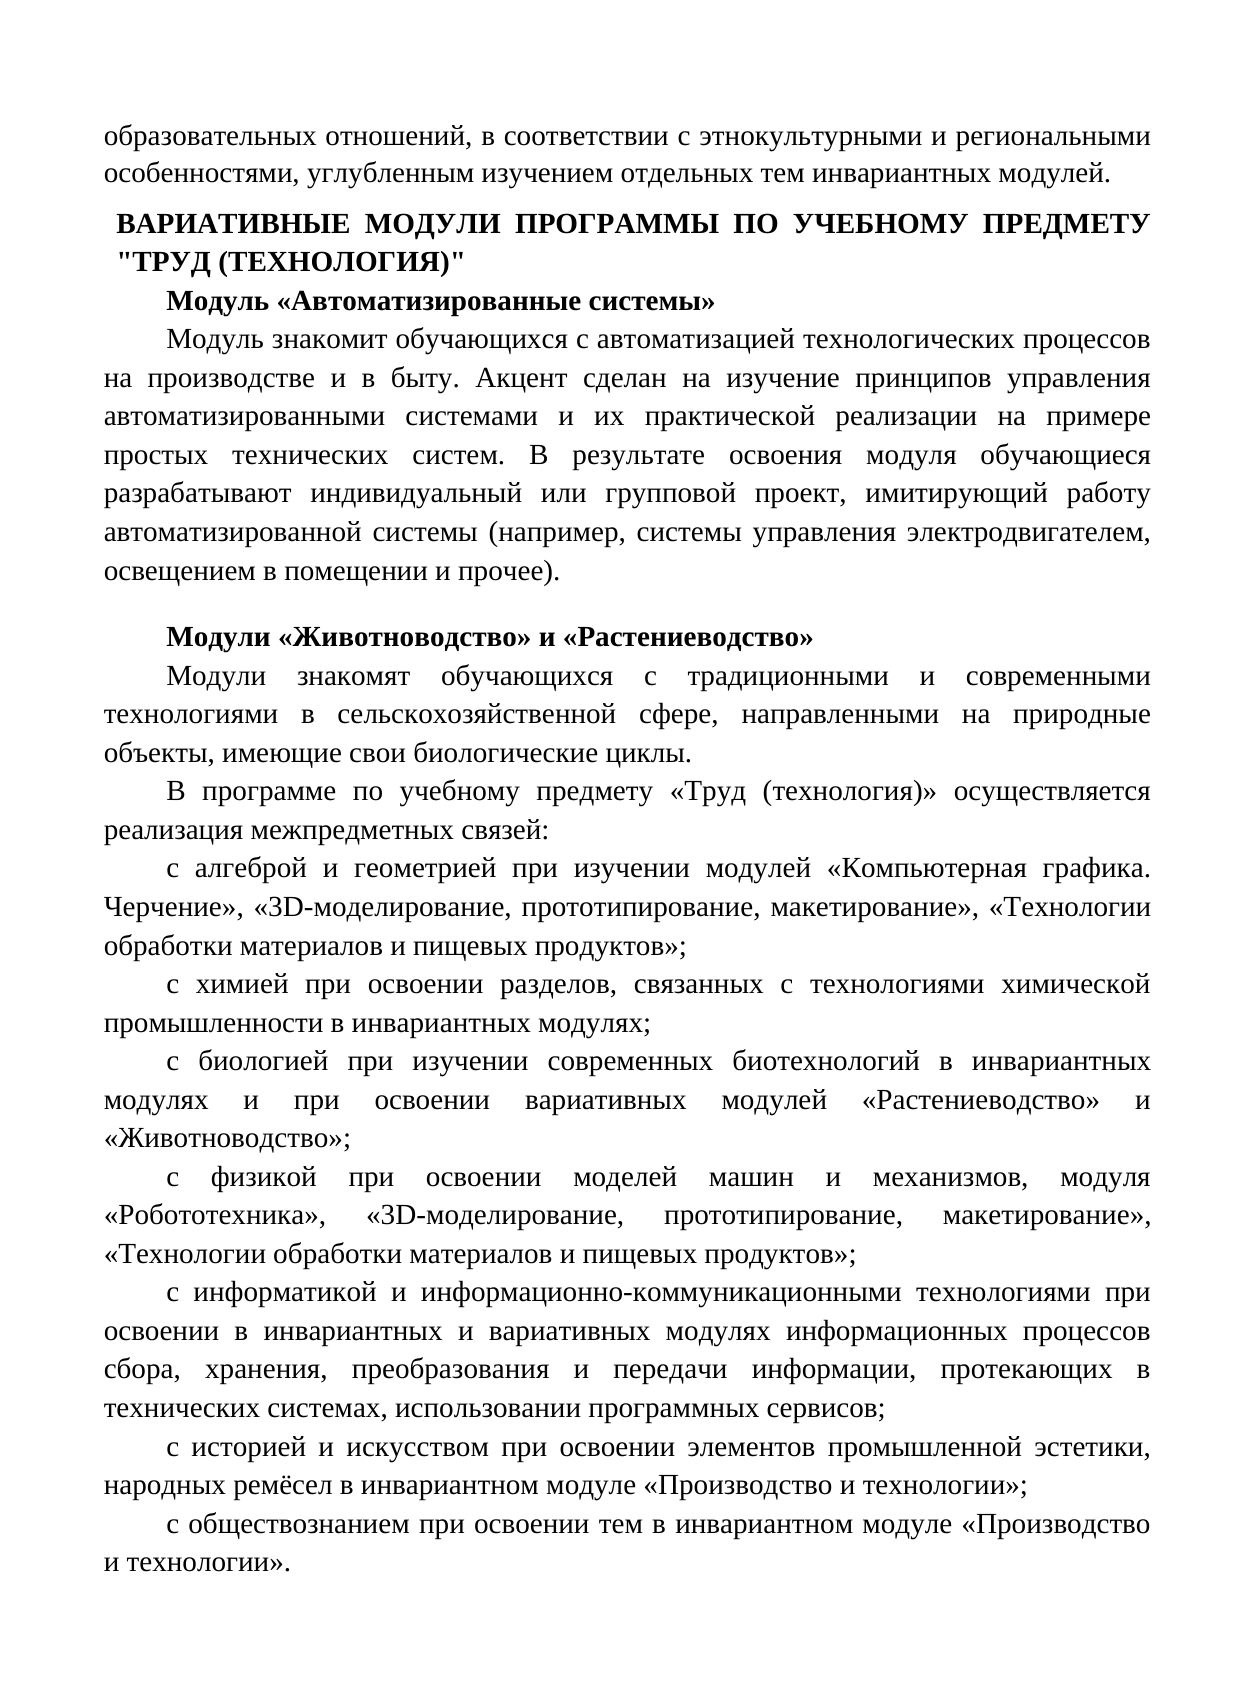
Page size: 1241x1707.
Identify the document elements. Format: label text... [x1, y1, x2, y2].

text с историей и искусством при освоении элементов промышленной эстетики, народных ремёсел в инвариантном модуле «Производство и технологии»; [103, 1429, 1152, 1501]
text с обществознанием при освоении тем в инвариантном модуле «Производство и технологии». [103, 1506, 1152, 1578]
text Модуль «Автоматизированные системы» [103, 283, 1152, 316]
text с химией при освоении разделов, связанных с технологиями химической промышленности в инвариантных модулях; [103, 966, 1152, 1038]
text с биологией при изучении современных биотехнологий в инвариантных модулях и при освоении вариативных модулей «Растениеводство» и «Животноводство»; [103, 1043, 1152, 1154]
text с физикой при освоении моделей машин и механизмов, модуля «Робототехника», «3D-моделирование, прототипирование, макетирование», «Технологии обработки материалов и пищевых продуктов»; [103, 1159, 1152, 1269]
text с информатикой и информационно-коммуникационными технологиями при освоении в инвариантных и вариативных модулях информационных процессов сбора, хранения, преобразования и передачи информации, протекающих в технических системах, использовании программных сервисов; [103, 1274, 1152, 1424]
text Модуль знакомит обучающихся с автоматизацией технологических процессов на производстве и в быту. Акцент сделан на изучение принципов управления автоматизированными системами и их практической реализации на примере простых технических систем. В результате освоения модуля обучающиеся разрабатывают индивидуальный или групповой проект, имитирующий работу автоматизированной системы (например, системы управления электродвигателем, освещением в помещении и прочее). [103, 321, 1152, 586]
text с алгеброй и геометрией при изучении модулей «Компьютерная графика. Черчение», «3D-моделирование, прототипирование, макетирование», «Технологии обработки материалов и пищевых продуктов»; [103, 851, 1152, 961]
text ВАРИАТИВНЫЕ МОДУЛИ ПРОГРАММЫ ПО УЧЕБНОМУ ПРЕДМЕТУ "ТРУД (ТЕХНОЛОГИЯ)" [116, 206, 1152, 278]
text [103, 118, 1152, 188]
text Модули знакомят обучающихся с традиционными и современными технологиями в сельскохозяйственной сфере, направленными на природные объекты, имеющие свои биологические циклы. [103, 658, 1152, 768]
text Модули «Животноводство» и «Растениеводство» [103, 619, 1152, 653]
text В программе по учебному предмету «Труд (технология)» осуществляется реализация межпредметных связей: [103, 773, 1152, 846]
